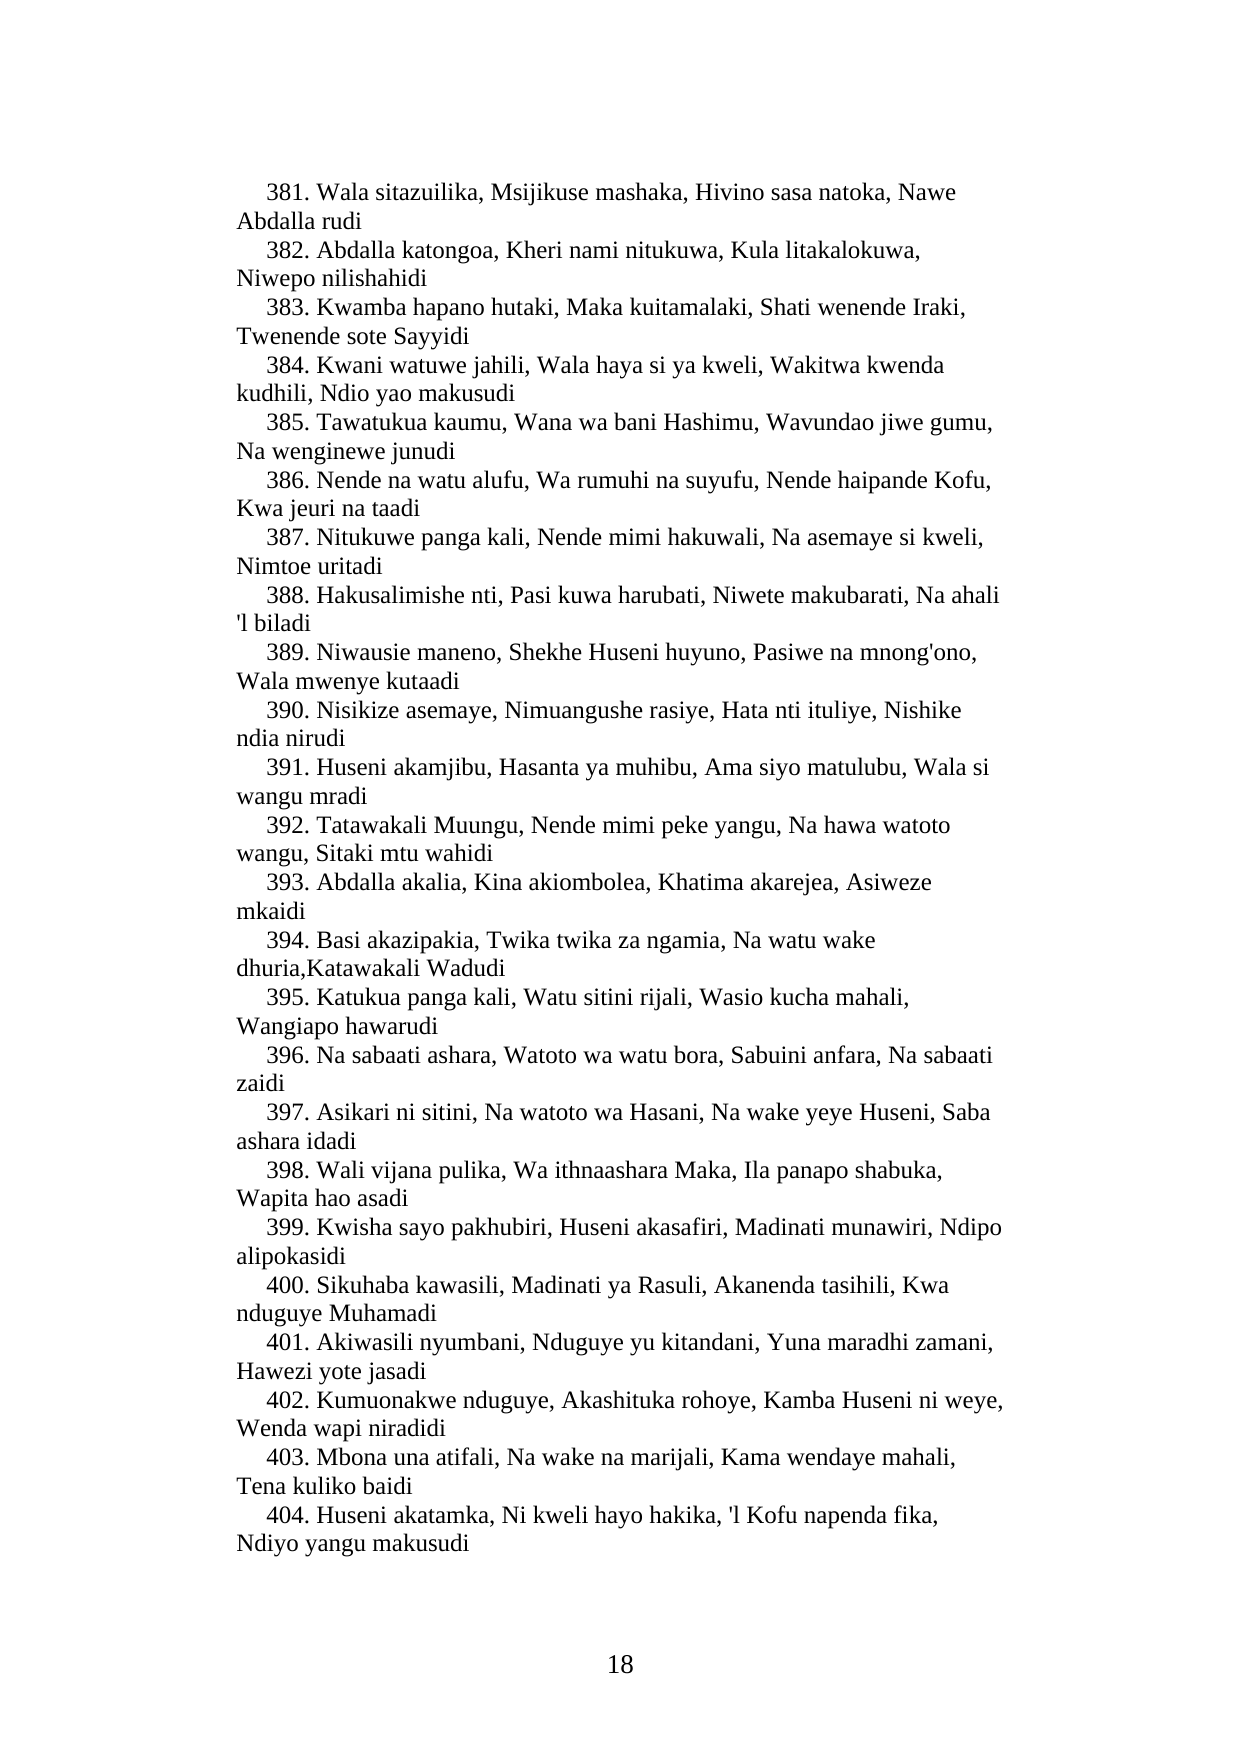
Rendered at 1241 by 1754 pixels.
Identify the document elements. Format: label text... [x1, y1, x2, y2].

text 401. Akiwasili nyumbani, Nduguye yu kitandani, Yuna maradhi zamani, Hawezi yote jasadi [236, 1327, 1004, 1385]
text 386. Nende na watu alufu, Wa rumuhi na suyufu, Nende haipande Kofu, Kwa jeuri na taadi [236, 465, 1004, 522]
text 400. Sikuhaba kawasili, Madinati ya Rasuli, Akanenda tasihili, Kwa nduguye Muhamadi [236, 1270, 1004, 1327]
text 403. Mbona una atifali, Na wake na marijali, Kama wendaye mahali, Tena kuliko baidi [236, 1442, 1004, 1500]
text 397. Asikari ni sitini, Na watoto wa Hasani, Na wake yeye Huseni, Saba ashara idadi [236, 1097, 1004, 1155]
text 389. Niwausie maneno, Shekhe Huseni huyuno, Pasiwe na mnong'ono, Wala mwenye kutaadi [236, 637, 1004, 695]
text 384. Kwani watuwe jahili, Wala haya si ya kweli, Wakitwa kwenda kudhili, Ndio yao makusudi [236, 350, 1004, 407]
text 402. Kumuonakwe nduguye, Akashituka rohoye, Kamba Huseni ni weye, Wenda wapi niradidi [236, 1385, 1004, 1442]
text 392. Tatawakali Muungu, Nende mimi peke yangu, Na hawa watoto wangu, Sitaki mtu wahidi [236, 810, 1004, 867]
text 385. Tawatukua kaumu, Wana wa bani Hashimu, Wavundao jiwe gumu, Na wenginewe junudi [236, 407, 1004, 465]
text 399. Kwisha sayo pakhubiri, Huseni akasafiri, Madinati munawiri, Ndipo alipokasidi [236, 1212, 1004, 1270]
text 395. Katukua panga kali, Watu sitini rijali, Wasio kucha mahali, Wangiapo hawarudi [236, 982, 1004, 1040]
text 394. Basi akazipakia, Twika twika za ngamia, Na watu wake dhuria,Katawakali Wadudi [236, 925, 1004, 982]
text 387. Nitukuwe panga kali, Nende mimi hakuwali, Na asemaye si kweli, Nimtoe uritadi [236, 522, 1004, 580]
text 382. Abdalla katongoa, Kheri nami nitukuwa, Kula litakalokuwa, Niwepo nilishahidi [236, 235, 1004, 292]
text 391. Huseni akamjibu, Hasanta ya muhibu, Ama siyo matulubu, Wala si wangu mradi [236, 752, 1004, 810]
text 398. Wali vijana pulika, Wa ithnaashara Maka, Ila panapo shabuka, Wapita hao asadi [236, 1155, 1004, 1212]
text 396. Na sabaati ashara, Watoto wa watu bora, Sabuini anfara, Na sabaati zaidi [236, 1040, 1004, 1097]
text 388. Hakusalimishe nti, Pasi kuwa harubati, Niwete makubarati, Na ahali 'l biladi [236, 580, 1004, 637]
text 383. Kwamba hapano hutaki, Maka kuitamalaki, Shati wenende Iraki, Twenende sote Sayyidi [236, 292, 1004, 350]
text 393. Abdalla akalia, Kina akiombolea, Khatima akarejea, Asiweze mkaidi [236, 867, 1004, 925]
text 381. Wala sitazuilika, Msijikuse mashaka, Hivino sasa natoka, Nawe Abdalla rudi [236, 177, 1004, 235]
text 390. Nisikize asemaye, Nimuangushe rasiye, Hata nti ituliye, Nishike ndia nirudi [236, 695, 1004, 752]
text 404. Huseni akatamka, Ni kweli hayo hakika, 'l Kofu napenda fika, Ndiyo yangu makusudi [236, 1500, 1004, 1557]
